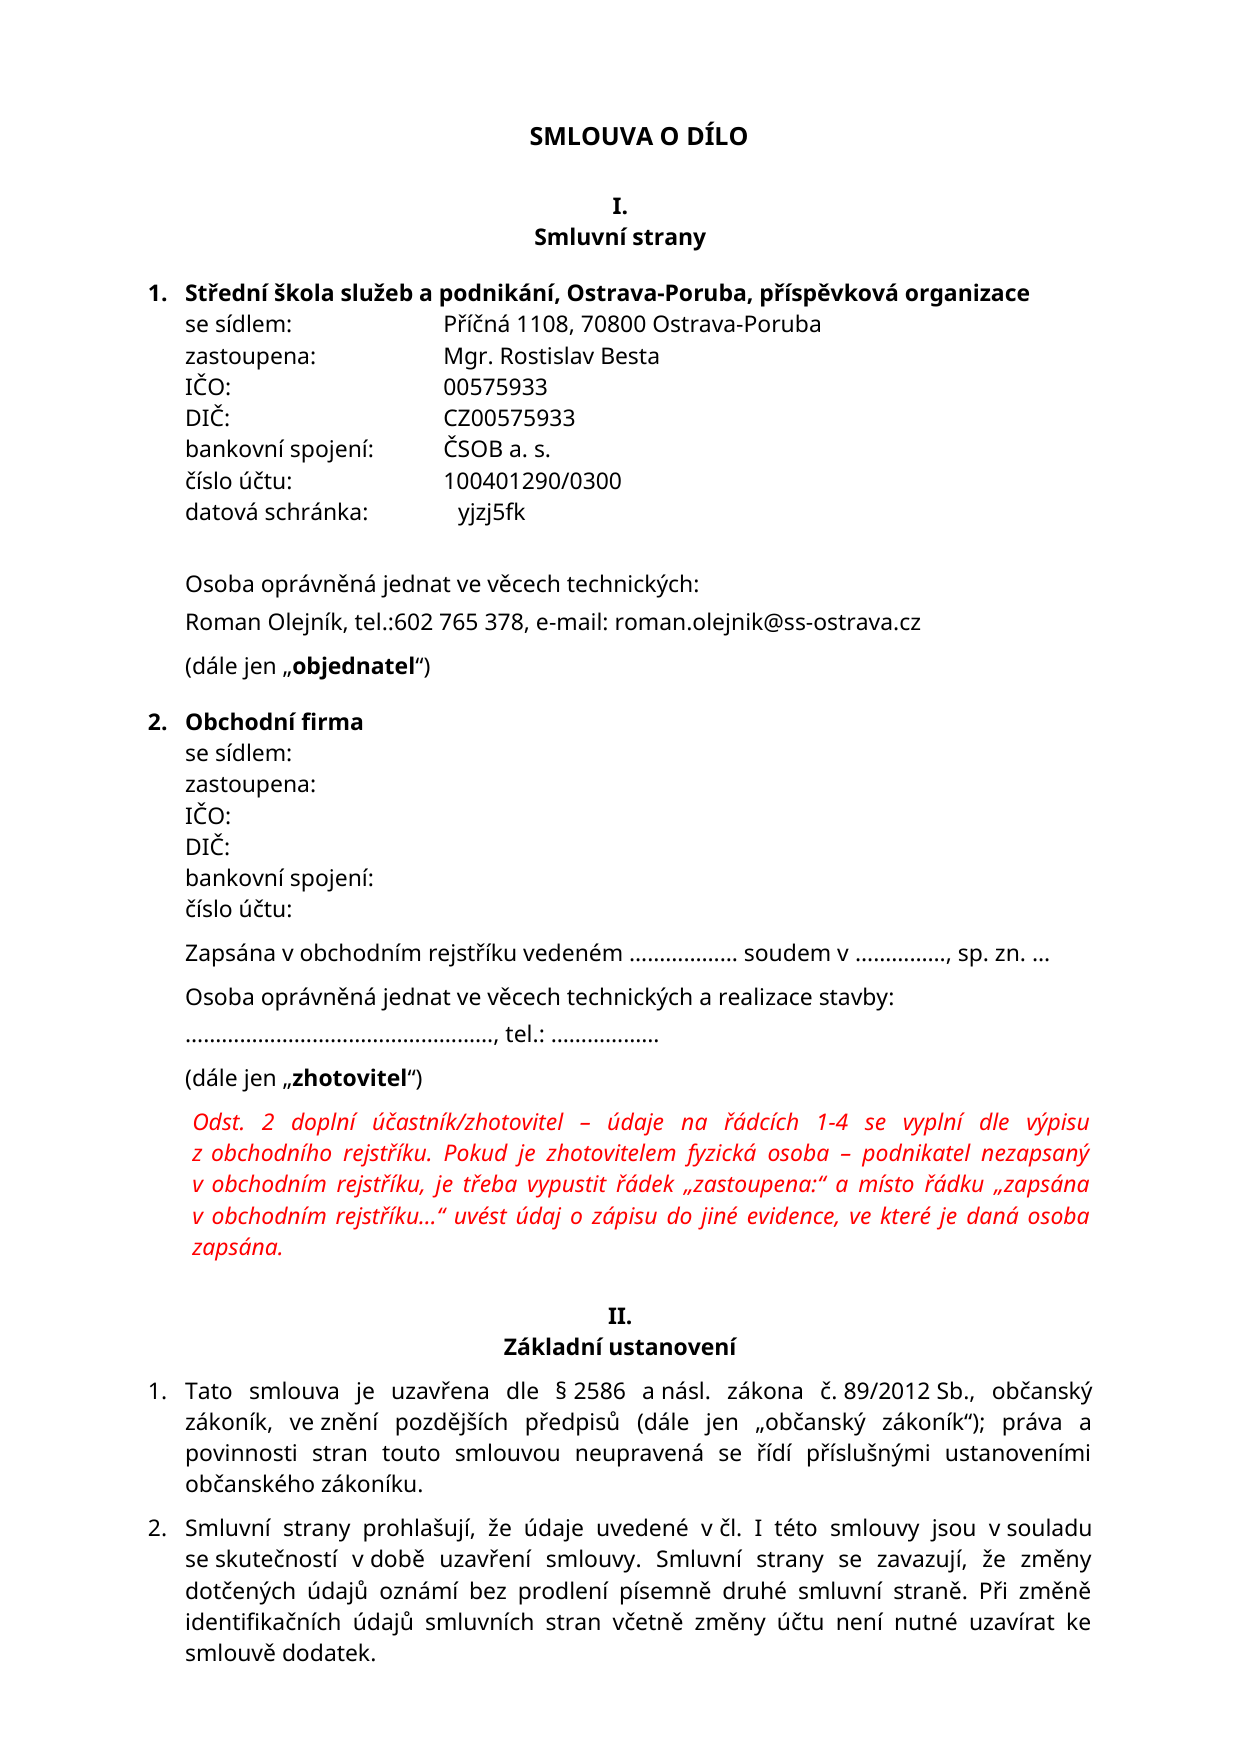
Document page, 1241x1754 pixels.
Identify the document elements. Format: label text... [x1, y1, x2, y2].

text Osoba oprávněná jednat ve věcech technických a realizace stavby: [185, 981, 1092, 1012]
text I. Smluvní strany [148, 190, 1092, 252]
list zastoupena: [185, 768, 1092, 800]
text Osoba oprávněná jednat ve věcech technických: [185, 568, 1092, 600]
list zastoupena: Mgr. Rostislav Besta [185, 340, 1092, 371]
text Roman Olejník, tel.:602 765 378, e-mail: roman.olejnik@ss-ostrava.cz [185, 606, 1092, 637]
list DIČ: [185, 831, 1092, 862]
list bankovní spojení: [185, 862, 1092, 893]
list datová schránka: yjzj5fk [185, 496, 1092, 527]
list IČO: 00575933 [185, 371, 1092, 402]
list se sídlem: Příčná 1108, 70800 Ostrava-Poruba [185, 308, 1092, 340]
list ……………………………………………, tel.: ……………… [185, 1018, 1092, 1050]
list číslo účtu: [185, 893, 1092, 925]
list DIČ: CZ00575933 [185, 402, 1092, 433]
list bankovní spojení: ČSOB a. s. [185, 433, 1092, 465]
text (dále jen „objednatel“) [185, 650, 1092, 681]
list Tato smlouva je uzavřena dle § 2586 a násl. zákona č. 89/2012 Sb., občanský zákoník, ve znění pozdějších předpisů (dále jen „občanský zákoník“); práva a povinnosti stran touto smlouvou neupravená se řídí příslušnými ustanoveními občanského zákoníku. [148, 1375, 1092, 1500]
list Smluvní strany prohlašují, že údaje uvedené v čl. I této smlouvy jsou v souladu se skutečností v době uzavření smlouvy. Smluvní strany se zavazují, že změny dotčených údajů oznámí bez prodlení písemně druhé smluvní straně. Při změně identifikačních údajů smluvních stran včetně změny účtu není nutné uzavírat ke smlouvě dodatek. [148, 1512, 1092, 1668]
text (dále jen „zhotovitel“) [185, 1062, 1092, 1093]
text Smlouva o dílo [185, 118, 1092, 152]
text Odst. 2 doplní účastník/zhotovitel – údaje na řádcích 1-4 se vyplní dle výpisu z obchodního rejstříku. Pokud je zhotovitelem fyzická osoba – podnikatel nezapsaný v obchodním rejstříku, je třeba vypustit řádek „zastoupena:“ a místo řádku „zapsána v obchodním rejstříku…“ uvést údaj o zápisu do jiné evidence, ve které je daná osoba zapsána. [192, 1106, 1092, 1262]
text II. Základní ustanovení [148, 1300, 1092, 1362]
list se sídlem: [185, 737, 1092, 768]
list Obchodní firma [148, 706, 1092, 737]
text Zapsána v obchodním rejstříku vedeném ……………… soudem v ……………, sp. zn. … [185, 937, 1092, 968]
list číslo účtu: 100401290/0300 [185, 465, 1092, 496]
list Střední škola služeb a podnikání, Ostrava-Poruba, příspěvková organizace [148, 277, 1092, 308]
list IČO: [185, 800, 1092, 831]
